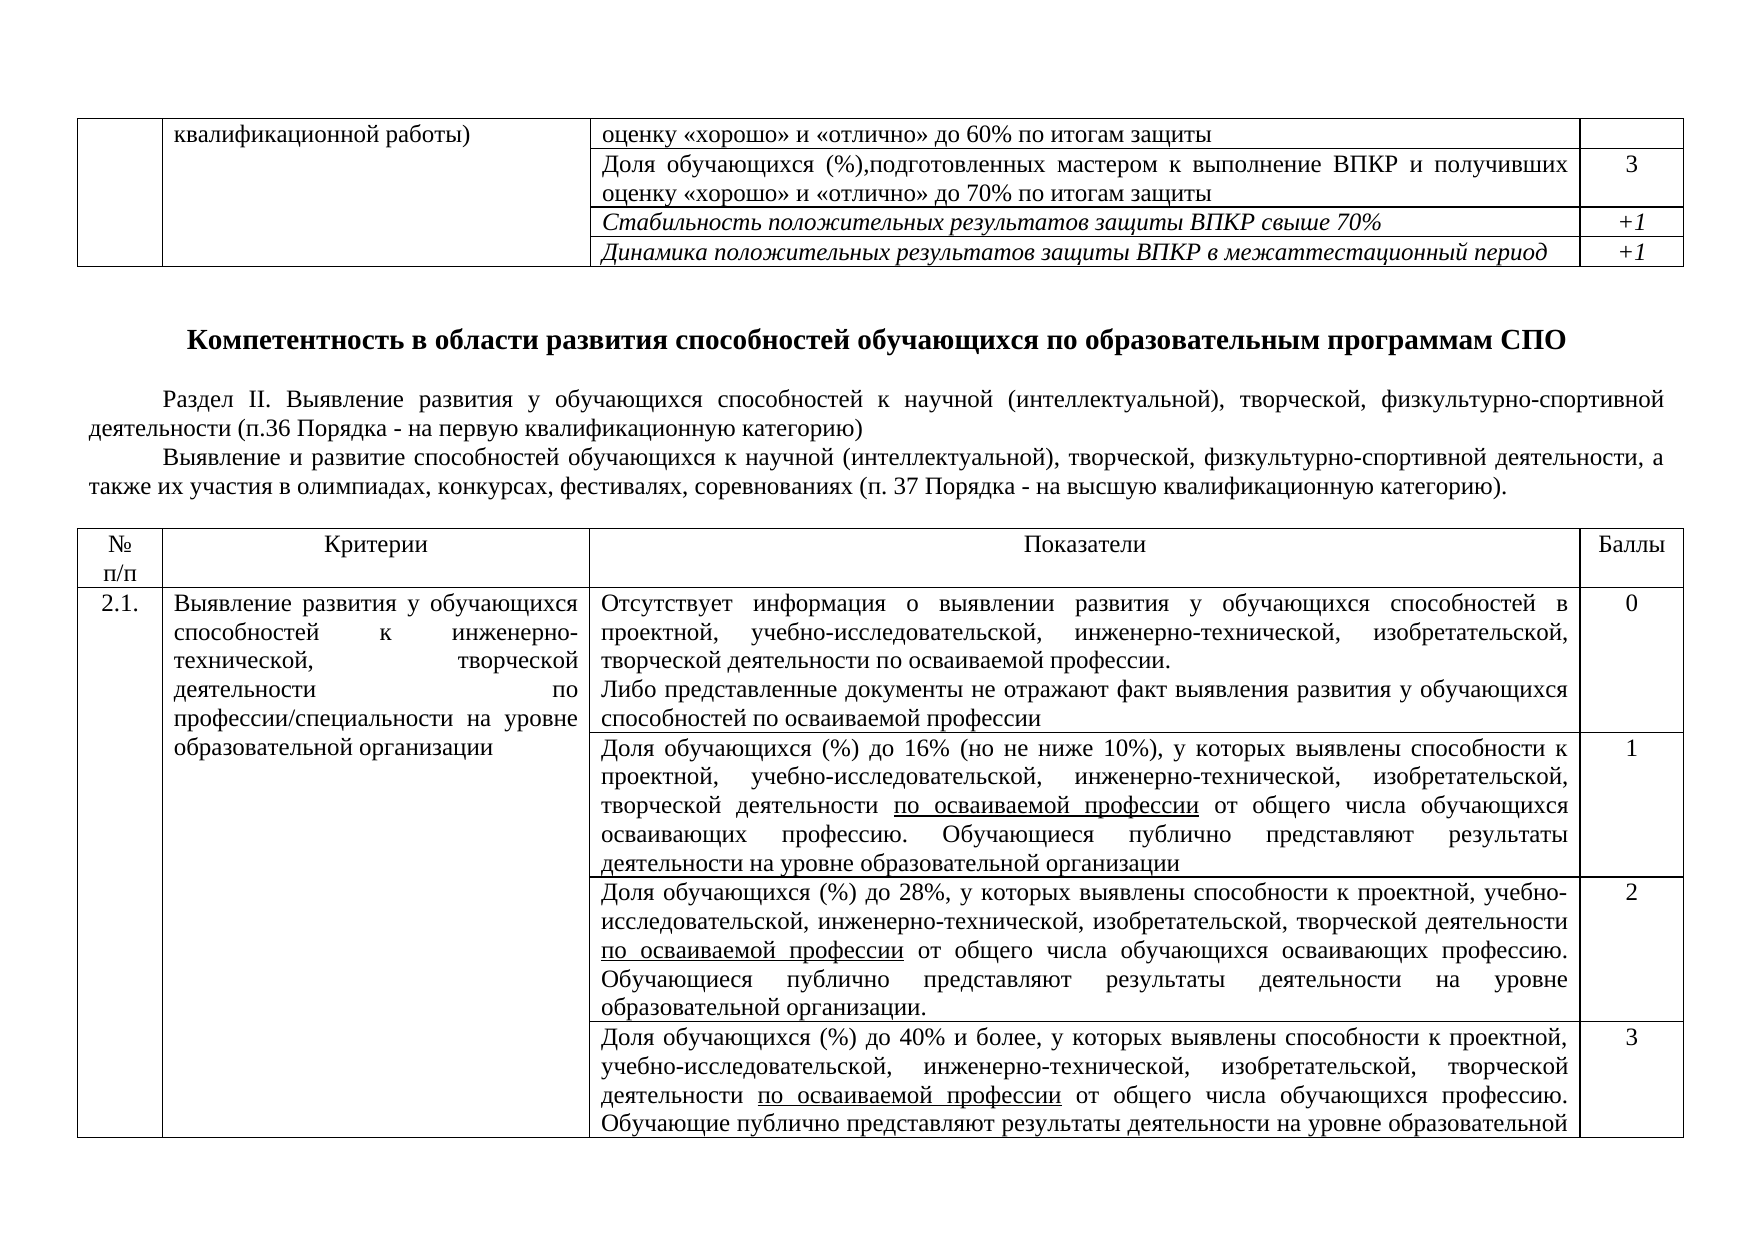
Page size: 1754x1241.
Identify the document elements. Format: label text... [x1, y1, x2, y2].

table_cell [591, 119, 1579, 148]
table_header Критерии [163, 529, 589, 587]
table_header № п/п [78, 529, 162, 587]
table_cell 2 [1581, 119, 1683, 148]
text Компетентность в области развития способностей обучающихся по образовательным программам СПО [89, 322, 1665, 356]
table_cell Доля обучающихся (%),подготовленных мастером к выполнение ВПКР и получивших оценку «хорошо» и «отлично» до 70% по итогам защиты [591, 149, 1579, 206]
table_cell Стабильность положительных результатов защиты ВПКР свыше 70% [591, 208, 1579, 236]
table_cell +1 [1581, 208, 1683, 236]
table_header Баллы [1581, 529, 1683, 587]
table_cell 0 [1581, 588, 1683, 732]
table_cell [590, 1022, 1579, 1137]
table_cell Выявление развития у обучающихся способностей к инженерно-технической, творческой деятельности по профессии/специальности на уровне образовательной организации [163, 588, 589, 1137]
table_cell Отсутствует информация о выявлении развития у обучающихся способностей в проектной, учебно-исследовательской, инженерно-технической, изобретательской, творческой деятельности по осваиваемой профессии. Либо представленные документы не отражают факт выявления развития у обучающихся способностей по осваиваемой профессии [590, 588, 1579, 732]
table_cell Доля обучающихся (%) до 28%, у которых выявлены способности к проектной, учебно-исследовательской, инженерно-технической, изобретательской, творческой деятельности по осваиваемой профессии от общего числа обучающихся осваивающих профессию. Обучающиеся публично представляют результаты деятельности на уровне образовательной организации. [590, 878, 1579, 1021]
table_cell 2 [1581, 878, 1683, 1021]
table_cell 2.1. [78, 588, 162, 1137]
table_cell 3 [1581, 1022, 1683, 1137]
text Выявление и развитие способностей обучающихся к научной (интеллектуальной), творческой, физкультурно-спортивной деятельности, а также их участия в олимпиадах, конкурсах, фестивалях, соревнованиях (п. 37 Порядка - на высшую квалификационную категорию). [89, 442, 1665, 499]
table_header Показатели [590, 529, 1579, 587]
text Раздел II. Выявление развития у обучающихся способностей к научной (интеллектуальной), творческой, физкультурно-спортивной деятельности (п.36 Порядка - на первую квалификационную категорию) [89, 384, 1665, 442]
table_cell Доля обучающихся (%) до 16% (но не ниже 10%), у которых выявлены способности к проектной, учебно-исследовательской, инженерно-технической, изобретательской, творческой деятельности по осваиваемой профессии от общего числа обучающихся осваивающих профессию. Обучающиеся публично представляют результаты деятельности на уровне образовательной организации [590, 733, 1579, 876]
table_cell 3 [1581, 149, 1683, 206]
table_cell Динамика положительных результатов защиты ВПКР в межаттестационный период [591, 237, 1579, 266]
table_cell +1 [1581, 237, 1683, 266]
table_cell 1 [1581, 733, 1683, 876]
